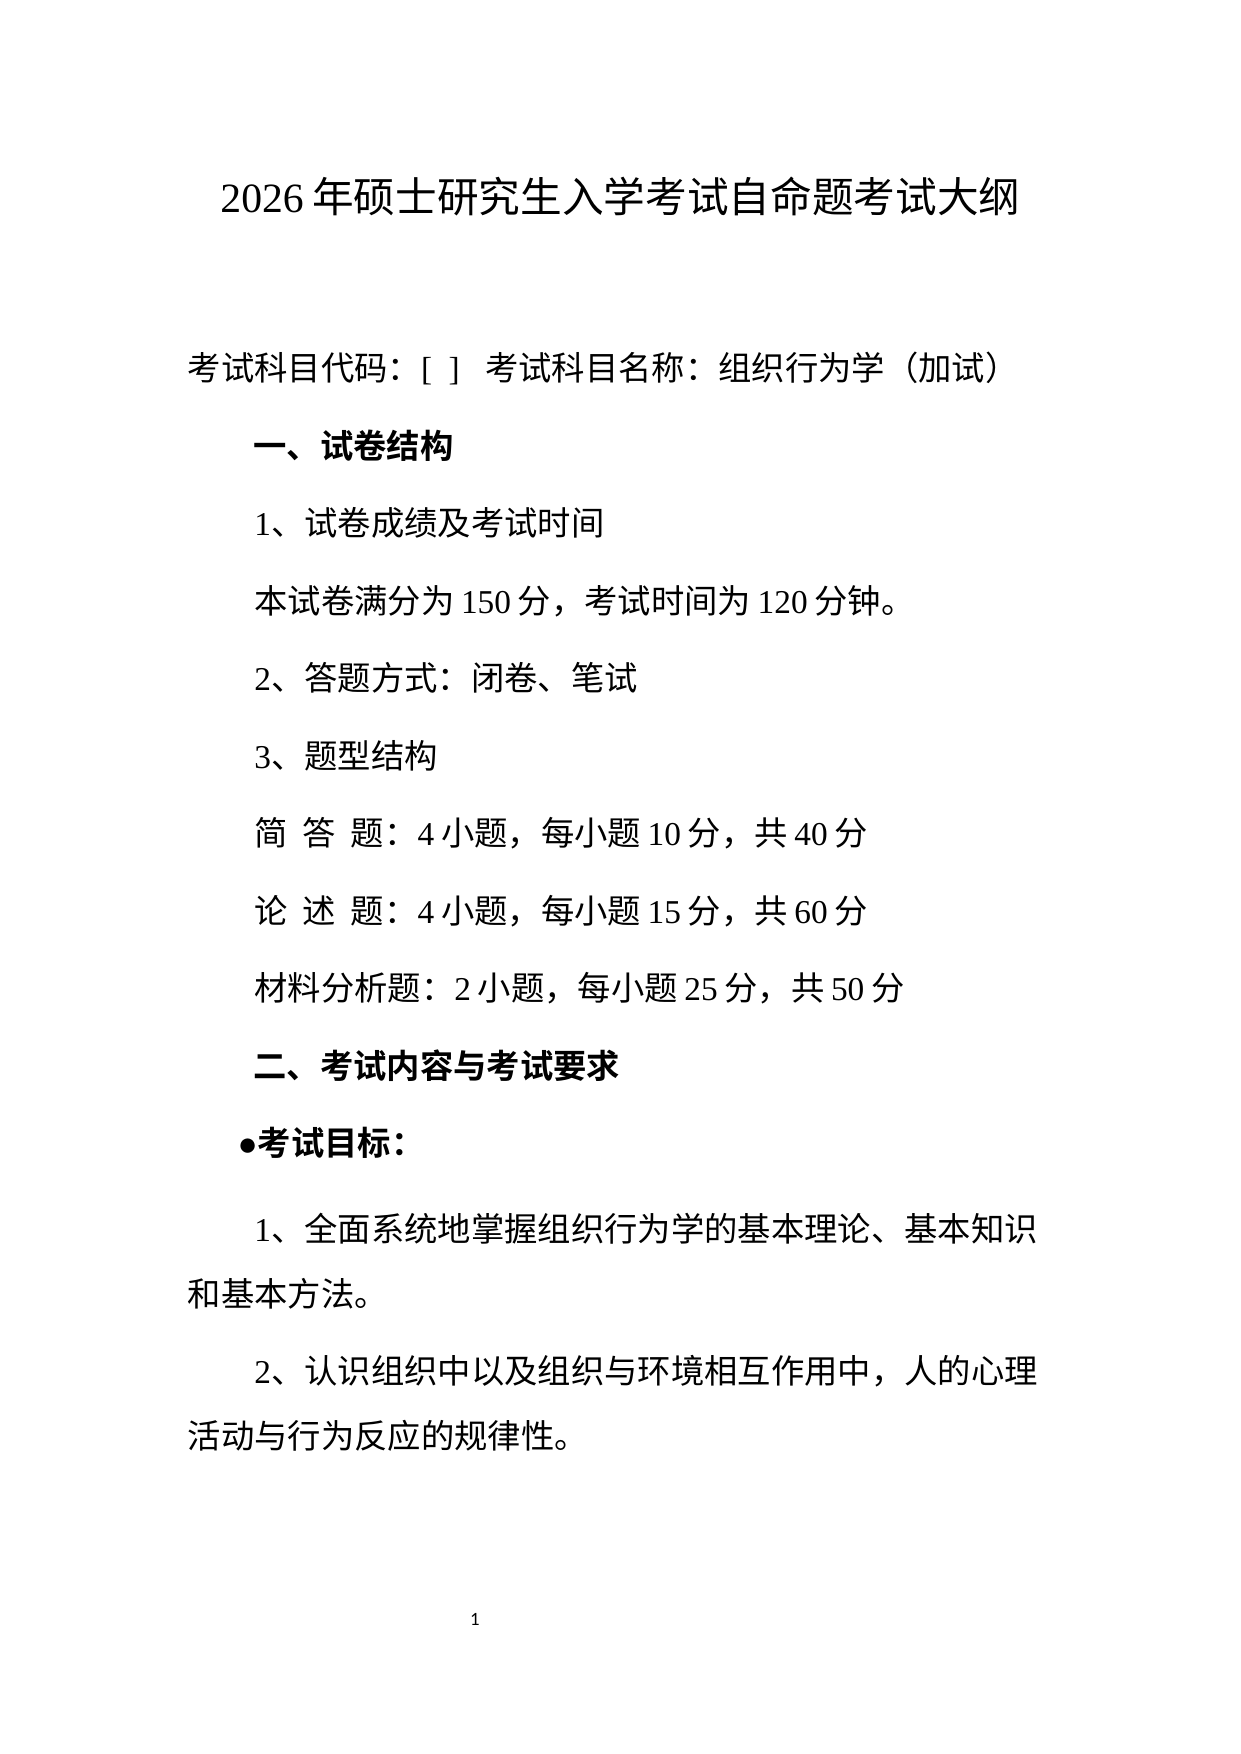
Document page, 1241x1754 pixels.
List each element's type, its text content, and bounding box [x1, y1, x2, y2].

text 二、考试内容与考试要求 [187, 1031, 1053, 1096]
text ●考试目标： [187, 1109, 1053, 1174]
text 论 述 题：4小题，每小题15分，共60分 [187, 876, 1053, 941]
text 1、试卷成绩及考试时间 [187, 489, 1053, 554]
text 材料分析题：2小题，每小题25分，共50分 [187, 954, 1053, 1019]
text 考试科目代码：[ ] 考试科目名称：组织行为学（加试） [187, 334, 1053, 399]
text 一、试卷结构 [187, 411, 1053, 476]
text 本试卷满分为150分，考试时间为120分钟。 [187, 566, 1053, 631]
text 简 答 题：4小题，每小题10分，共40分 [187, 799, 1053, 864]
text 1、全面系统地掌握组织行为学的基本理论、基本知识和基本方法。 [187, 1194, 1053, 1324]
text 2、答题方式：闭卷、笔试 [187, 644, 1053, 709]
text 3、题型结构 [187, 721, 1053, 786]
text 2026年硕士研究生入学考试自命题考试大纲 [187, 162, 1053, 227]
text 2、认识组织中以及组织与环境相互作用中，人的心理活动与行为反应的规律性。 [187, 1337, 1053, 1467]
